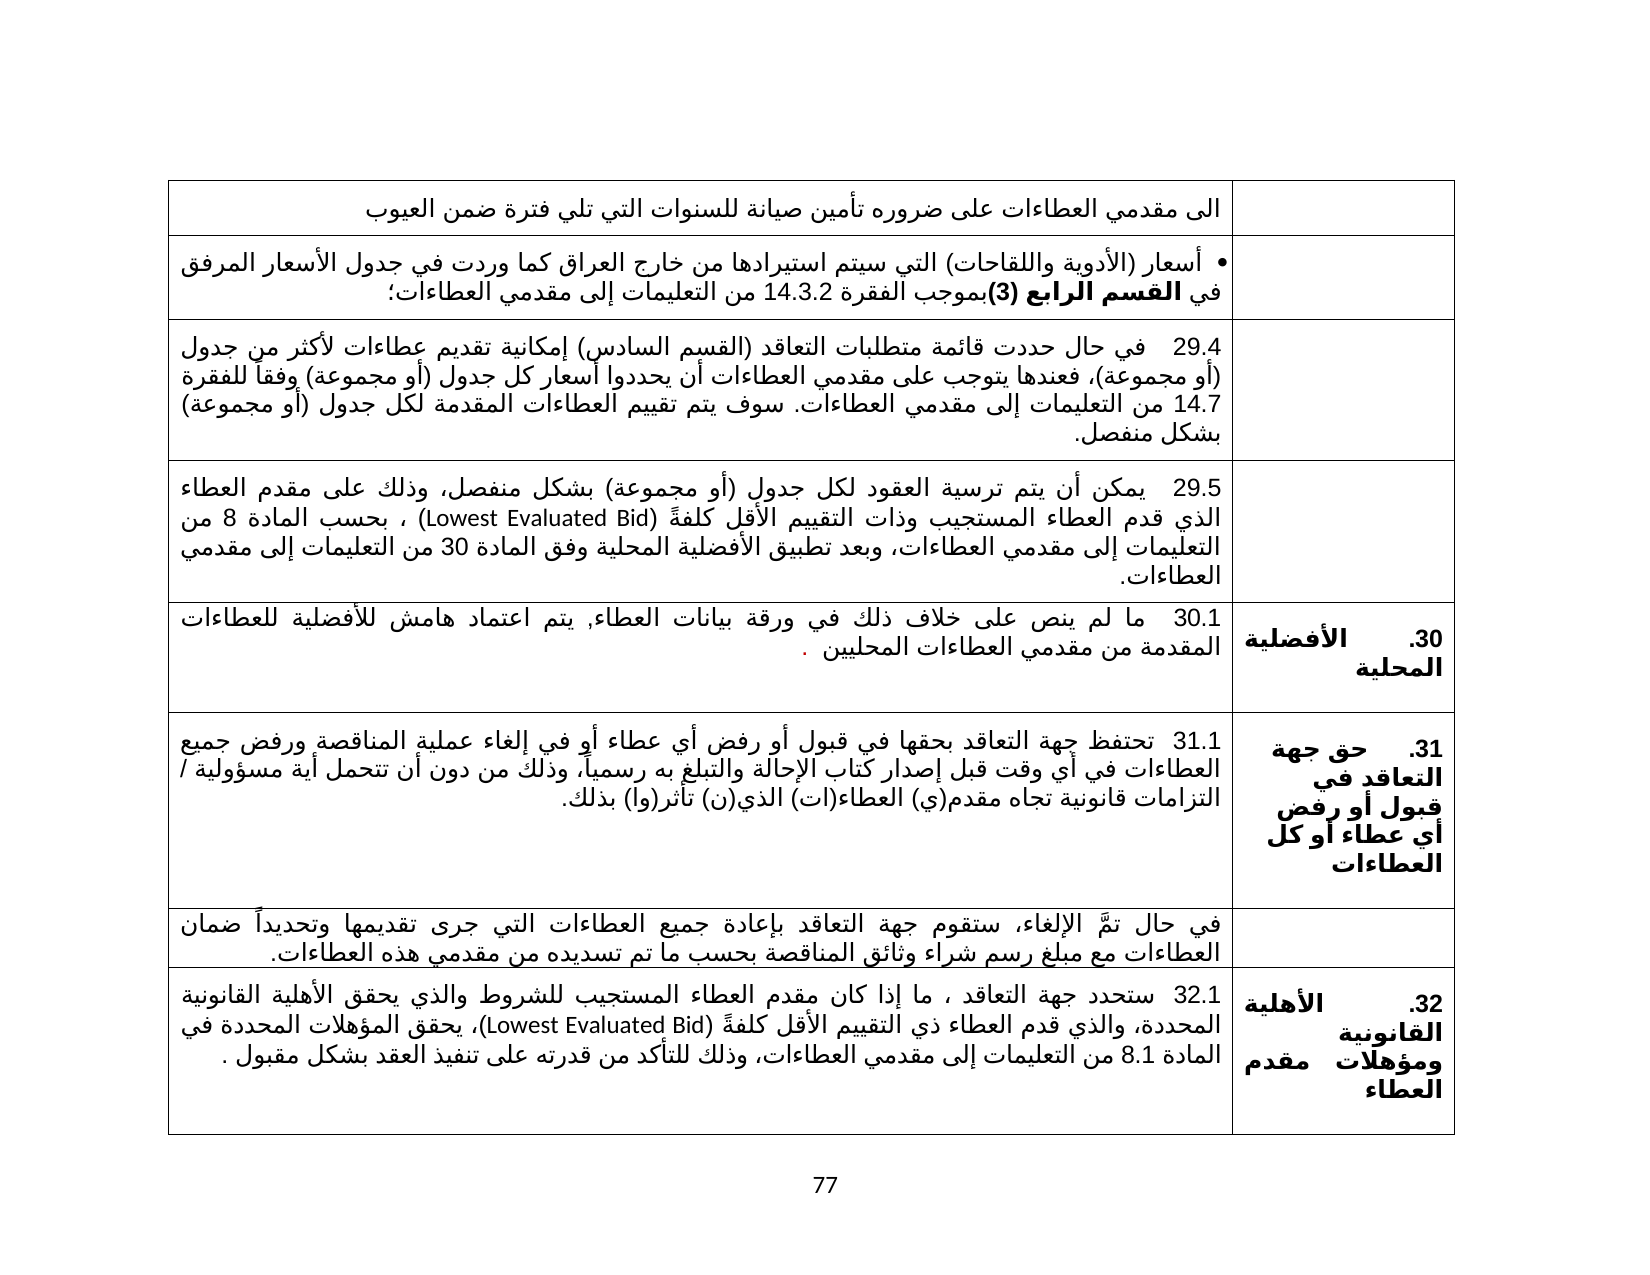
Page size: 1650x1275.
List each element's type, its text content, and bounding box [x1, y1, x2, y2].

table_cell [1233, 909, 1454, 967]
table_cell 29.4 في حال حددت قائمة متطلبات التعاقد (القسم السادس) إمكانية تقديم عطاءات لأكثر من جدول (أو مجموعة)، فعندها يتوجب على مقدمي العطاءات أن يحددوا أسعار كل جدول (أو مجموعة) وفقاً للفقرة 14.7 من التعليمات إلى مقدمي العطاءات. سوف يتم تقييم العطاءات المقدمة لكل جدول (أو مجموعة) بشكل منفصل. [169, 320, 1232, 459]
table_cell [1233, 181, 1454, 235]
table_cell 32. الأهلية القانونية ومؤهلات مقدم العطاء [1233, 968, 1454, 1134]
table_cell [1233, 320, 1454, 459]
table_cell 29.5 يمكن أن يتم ترسية العقود لكل جدول (أو مجموعة) بشكل منفصل، وذلك على مقدم العطاء الذي قدم العطاء المستجيب وذات التقييم الأقل كلفةً (Lowest Evaluated Bid) ، بحسب المادة 8 من التعليمات إلى مقدمي العطاءات، وبعد تطبيق الأفضلية المحلية وفق المادة 30 من التعليمات إلى مقدمي العطاءات. [169, 461, 1232, 602]
table_cell 31. حق جهة التعاقد في قبول أو رفض أي عطاء أو كل العطاءات [1233, 713, 1454, 908]
table_cell أسعار (الأدوية واللقاحات) التي سيتم استيرادها من خارج العراق كما وردت في جدول الأسعار المرفق في القسم الرابع (3)بموجب الفقرة 14.3.2 من التعليمات إلى مقدمي العطاءات؛ [169, 236, 1232, 318]
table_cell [169, 181, 1232, 235]
table_cell [1233, 236, 1454, 318]
table_cell 32.1 ستحدد جهة التعاقد ، ما إذا كان مقدم العطاء المستجيب للشروط والذي يحقق الأهلية القانونية المحددة، والذي قدم العطاء ذي التقييم الأقل كلفةً (Lowest Evaluated Bid)، يحقق المؤهلات المحددة في المادة 8.1 من التعليمات إلى مقدمي العطاءات، وذلك للتأكد من قدرته على تنفيذ العقد بشكل مقبول . [169, 968, 1232, 1134]
table_cell 30.1 ما لم ينص على خلاف ذلك في ورقة بيانات العطاء, يتم اعتماد هامش للأفضلية للعطاءات المقدمة من مقدمي العطاءات المحليين . [169, 603, 1232, 712]
table_cell في حال تمَّ الإلغاء، ستقوم جهة التعاقد بإعادة جميع العطاءات التي جرى تقديمها وتحديداً ضمان العطاءات مع مبلغ رسم شراء وثائق المناقصة بحسب ما تم تسديده من مقدمي هذه العطاءات. [169, 909, 1232, 967]
table_cell 30. الأفضلية المحلية [1233, 603, 1454, 712]
table_cell 31.1 تحتفظ جهة التعاقد بحقها في قبول أو رفض أي عطاء أو في إلغاء عملية المناقصة ورفض جميع العطاءات في أي وقت قبل إصدار كتاب الإحالة والتبلغ به رسمياً، وذلك من دون أن تتحمل أية مسؤولية / التزامات قانونية تجاه مقدم(ي) العطاء(ات) الذي(ن) تأثر(وا) بذلك. [169, 713, 1232, 908]
table_cell [1233, 461, 1454, 602]
